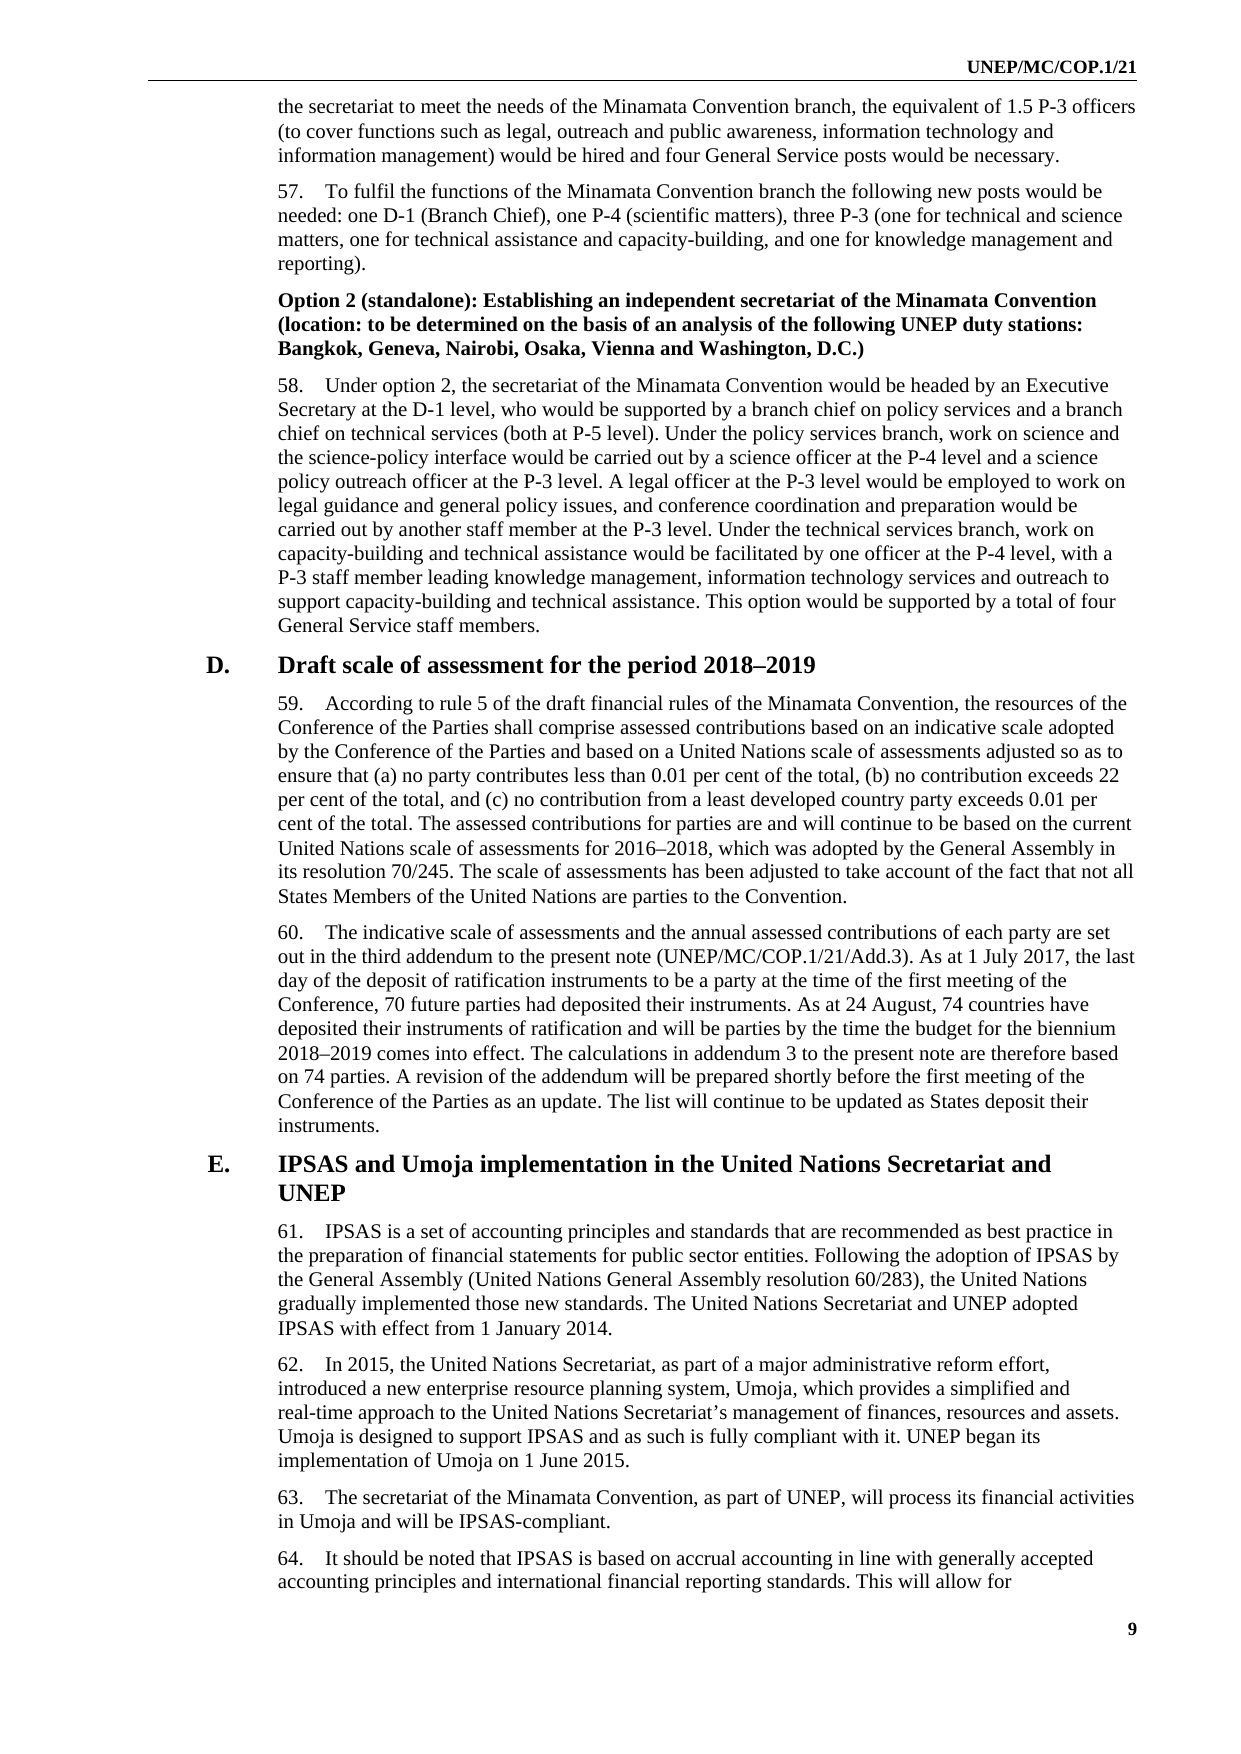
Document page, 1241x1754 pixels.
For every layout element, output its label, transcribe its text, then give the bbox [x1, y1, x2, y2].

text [277, 94, 1137, 167]
text D. Draft scale of assessment for the period 2018–2019 [148, 650, 1107, 678]
text To fulfil the functions of the Minamata Convention branch the following new posts would be needed: one D-1 (Branch Chief), one P-4 (scientific matters), three P-3 (one for technical and science matters, one for technical assistance and capacity-building, and one for knowledge management and reporting). [277, 179, 1137, 275]
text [277, 1545, 1137, 1593]
text In 2015, the United Nations Secretariat, as part of a major administrative reform effort, introduced a new enterprise resource planning system, Umoja, which provides a simplified and real-time approach to the United Nations Secretariat’s management of finances, resources and assets. Umoja is designed to support IPSAS and as such is fully compliant with it. UNEP began its implementation of Umoja on 1 June 2015. [277, 1352, 1137, 1472]
text Option 2 (standalone): Establishing an independent secretariat of the Minamata Convention (location: to be determined on the basis of an analysis of the following UNEP duty stations: Bangkok, Geneva, Nairobi, Osaka, Vienna and Washington, D.C.) [148, 288, 1107, 360]
text IPSAS is a set of accounting principles and standards that are recommended as best practice in the preparation of financial statements for public sector entities. Following the adoption of IPSAS by the General Assembly (United Nations General Assembly resolution 60/283), the United Nations gradually implemented those new standards. The United Nations Secretariat and UNEP adopted IPSAS with effect from 1 January 2014. [277, 1219, 1137, 1339]
text The secretariat of the Minamata Convention, as part of UNEP, will process its financial activities in Umoja and will be IPSAS-compliant. [277, 1485, 1137, 1533]
text The indicative scale of assessments and the annual assessed contributions of each party are set out in the third addendum to the present note (UNEP/MC/COP.1/21/Add.3). As at 1 July 2017, the last day of the deposit of ratification instruments to be a party at the time of the first meeting of the Conference, 70 future parties had deposited their instruments. As at 24 August, 74 countries have deposited their instruments of ratification and will be parties by the time the budget for the biennium 2018–2019 comes into effect. The calculations in addendum 3 to the present note are therefore based on 74 parties. A revision of the addendum will be prepared shortly before the first meeting of the Conference of the Parties as an update. The list will continue to be updated as States deposit their instruments. [277, 920, 1137, 1137]
text Under option 2, the secretariat of the Minamata Convention would be headed by an Executive Secretary at the D-1 level, who would be supported by a branch chief on policy services and a branch chief on technical services (both at P-5 level). Under the policy services branch, work on science and the science-policy interface would be carried out by a science officer at the P-4 level and a science policy outreach officer at the P-3 level. A legal officer at the P-3 level would be employed to work on legal guidance and general policy issues, and conference coordination and preparation would be carried out by another staff member at the P-3 level. Under the technical services branch, work on capacity-building and technical assistance would be facilitated by one officer at the P-4 level, with a P-3 staff member leading knowledge management, information technology services and outreach to support capacity-building and technical assistance. This option would be supported by a total of four General Service staff members. [277, 373, 1137, 637]
text According to rule 5 of the draft financial rules of the Minamata Convention, the resources of the Conference of the Parties shall comprise assessed contributions based on an indicative scale adopted by the Conference of the Parties and based on a United Nations scale of assessments adjusted so as to ensure that (a) no party contributes less than 0.01 per cent of the total, (b) no contribution exceeds 22 per cent of the total, and (c) no contribution from a least developed country party exceeds 0.01 per cent of the total. The assessed contributions for parties are and will continue to be based on the current United Nations scale of assessments for 2016–2018, which was adopted by the General Assembly in its resolution 70/245. The scale of assessments has been adjusted to take account of the fact that not all States Members of the United Nations are parties to the Convention. [277, 691, 1137, 908]
text E. IPSAS and Umoja implementation in the United Nations Secretariat and UNEP [148, 1149, 1107, 1207]
